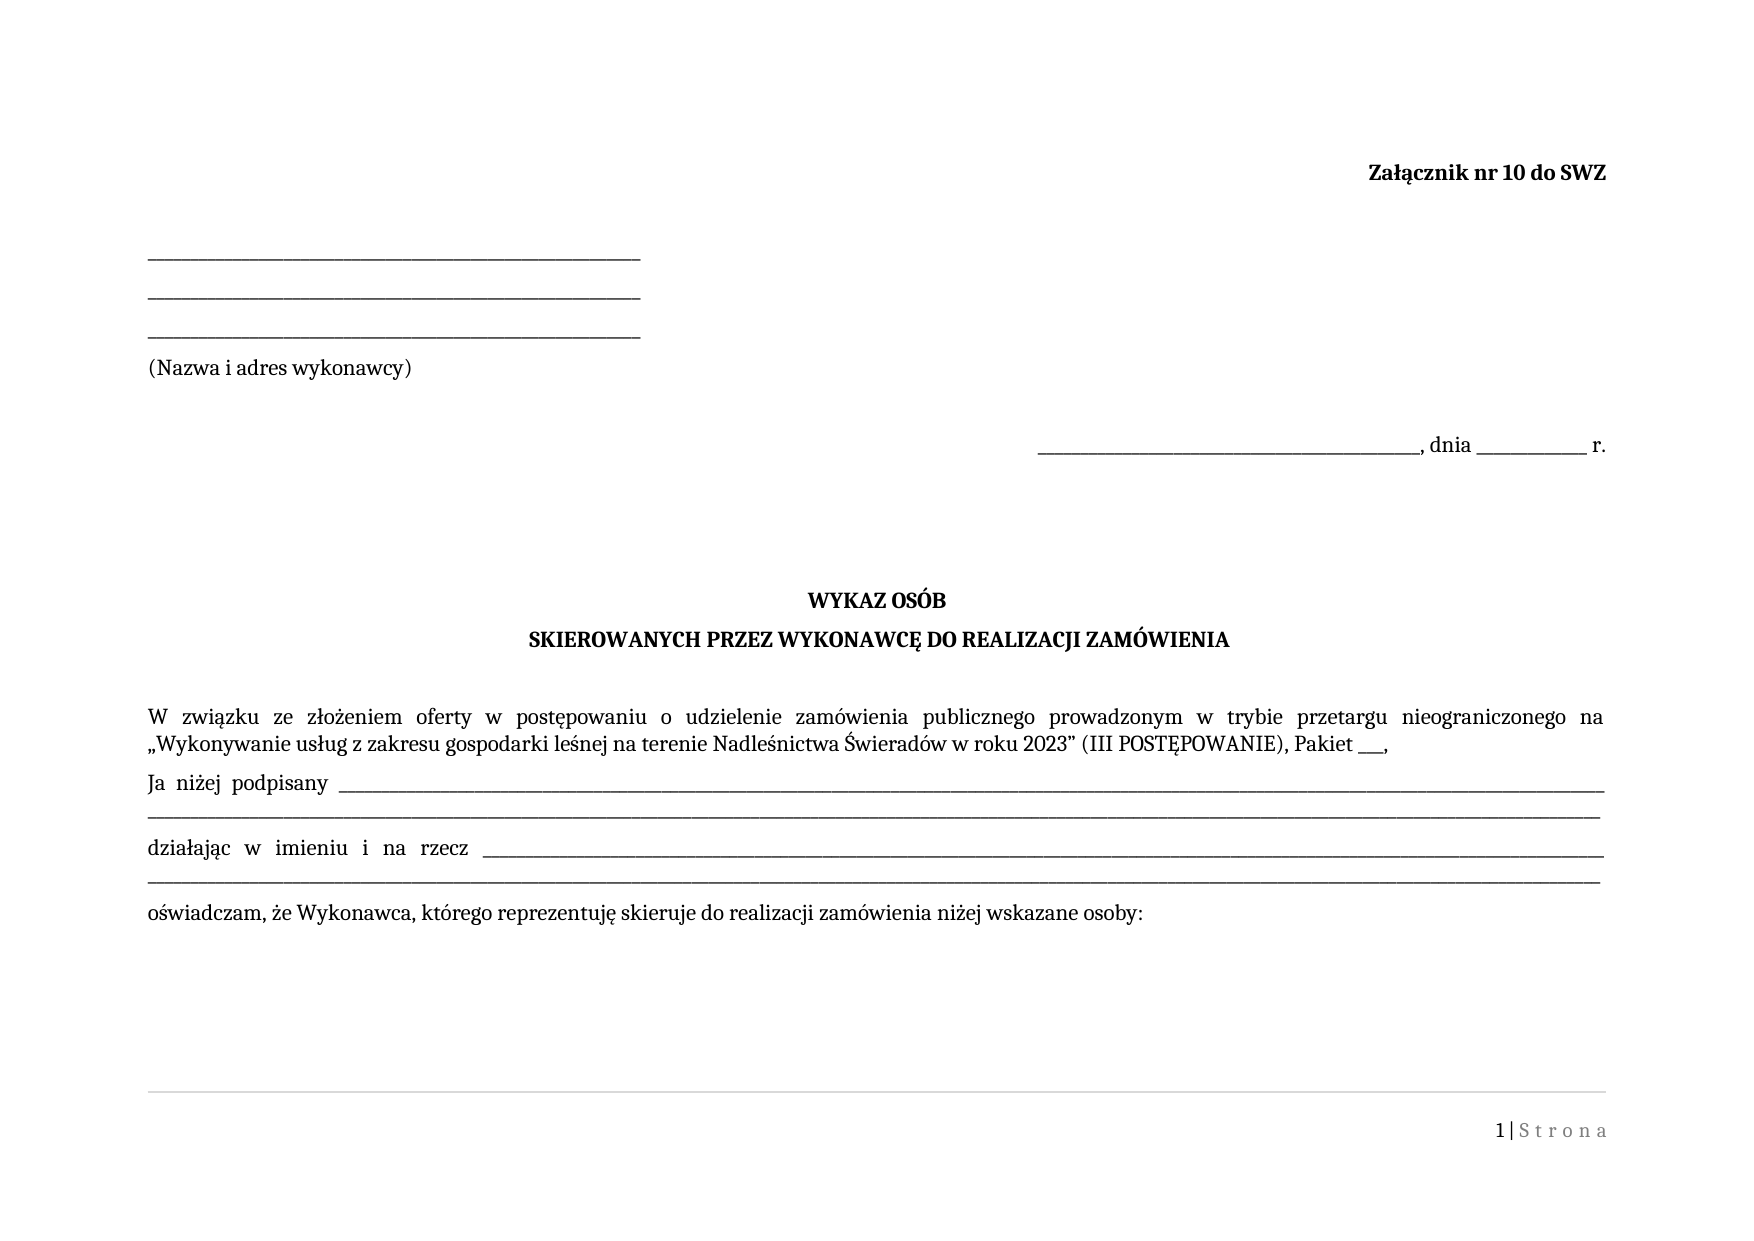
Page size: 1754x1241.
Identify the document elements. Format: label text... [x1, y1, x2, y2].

text oświadczam, że Wykonawca, którego reprezentuję skieruje do realizacji zamówienia niżej wskazane osoby: [148, 900, 1606, 926]
text Ja niżej podpisany _____________________________________________________________________________________________________________________________________________________ ___________________________________________________________________________________________________________________________________________________________________________ [148, 769, 1606, 822]
text __________________________________________________________ [148, 277, 1606, 303]
text (Nazwa i adres wykonawcy) [148, 354, 1606, 381]
text działając w imieniu i na rzecz ____________________________________________________________________________________________________________________________________ ___________________________________________________________________________________________________________________________________________________________________________ [148, 834, 1606, 887]
text SKIEROWANYCH PRZEZ WYKONAWCĘ DO REALIZACJI ZAMÓWIENIA [148, 626, 1606, 653]
text _____________________________________________, dnia _____________ r. [148, 432, 1606, 458]
text __________________________________________________________ [148, 238, 1606, 264]
text WYKAZ OSÓB [148, 587, 1606, 614]
text W związku ze złożeniem oferty w postępowaniu o udzielenie zamówienia publicznego prowadzonym w trybie przetargu nieograniczonego na „Wykonywanie usług z zakresu gospodarki leśnej na terenie Nadleśnictwa Świeradów w roku 2023” (III POSTĘPOWANIE), Pakiet ___, [148, 704, 1606, 757]
text Załącznik nr 10 do SWZ [148, 160, 1606, 186]
text __________________________________________________________ [148, 316, 1606, 342]
